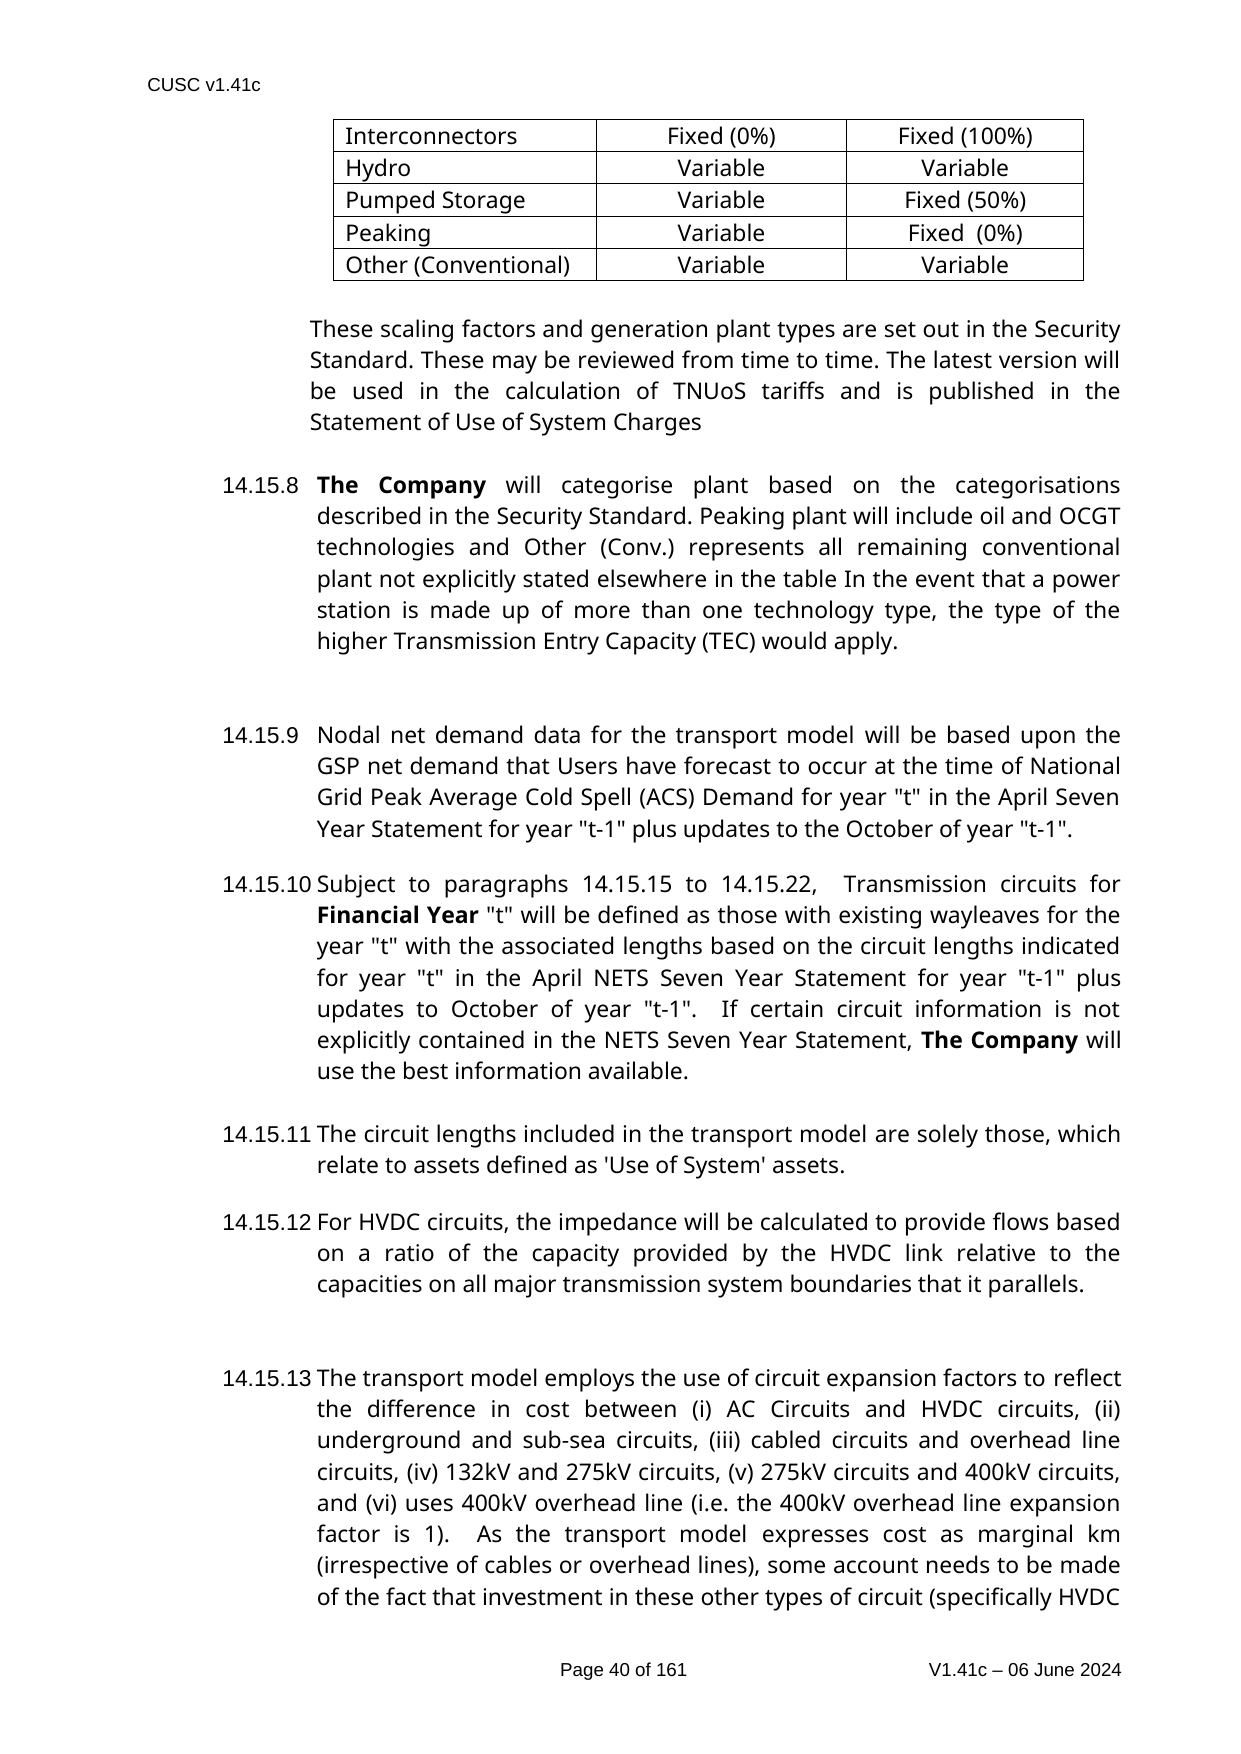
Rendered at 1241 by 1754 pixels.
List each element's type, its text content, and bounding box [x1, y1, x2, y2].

list Nodal net demand data for the transport model will be based upon the GSP net demand that Users have forecast to occur at the time of National Grid Peak Average Cold Spell (ACS) Demand for year "t" in the April Seven Year Statement for year "t-1" plus updates to the October of year "t-1". [222, 719, 1121, 844]
table_cell Variable [597, 217, 846, 248]
table_cell Variable [847, 152, 1083, 183]
table_cell Variable [597, 184, 846, 216]
table_cell Fixed (100%) [847, 120, 1083, 151]
table_cell Peaking [334, 217, 596, 248]
list Subject to paragraphs 14.15.15 to 14.15.22, Transmission circuits for Financial Year "t" will be defined as those with existing wayleaves for the year "t" with the associated lengths based on the circuit lengths indicated for year "t" in the April NETS Seven Year Statement for year "t-1" plus updates to October of year "t-1". If certain circuit information is not explicitly contained in the NETS Seven Year Statement, The Company will use the best information available. [222, 868, 1121, 1086]
table_cell Variable [847, 249, 1083, 280]
text These scaling factors and generation plant types are set out in the Security Standard. These may be reviewed from time to time. The latest version will be used in the calculation of TNUoS tariffs and is published in the Statement of Use of System Charges [309, 312, 1121, 437]
table_cell Pumped Storage [334, 184, 596, 216]
table_cell Other (Conventional) [334, 249, 596, 280]
list The circuit lengths included in the transport model are solely those, which relate to assets defined as 'Use of System' assets. [222, 1118, 1121, 1180]
table_cell Variable [597, 249, 846, 280]
list The Company will categorise plant based on the categorisations described in the Security Standard. Peaking plant will include oil and OCGT technologies and Other (Conv.) represents all remaining conventional plant not explicitly stated elsewhere in the table In the event that a power station is made up of more than one technology type, the type of the higher Transmission Entry Capacity (TEC) would apply. [222, 469, 1121, 656]
table_cell Interconnectors [334, 120, 596, 151]
table_cell Fixed (0%) [847, 217, 1083, 248]
table_cell Fixed (0%) [597, 120, 846, 151]
table_cell Hydro [334, 152, 596, 183]
table_cell Variable [597, 152, 846, 183]
list For HVDC circuits, the impedance will be calculated to provide flows based on a ratio of the capacity provided by the HVDC link relative to the capacities on all major transmission system boundaries that it parallels. [222, 1206, 1121, 1299]
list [222, 1362, 1121, 1612]
table_cell Fixed (50%) [847, 184, 1083, 216]
